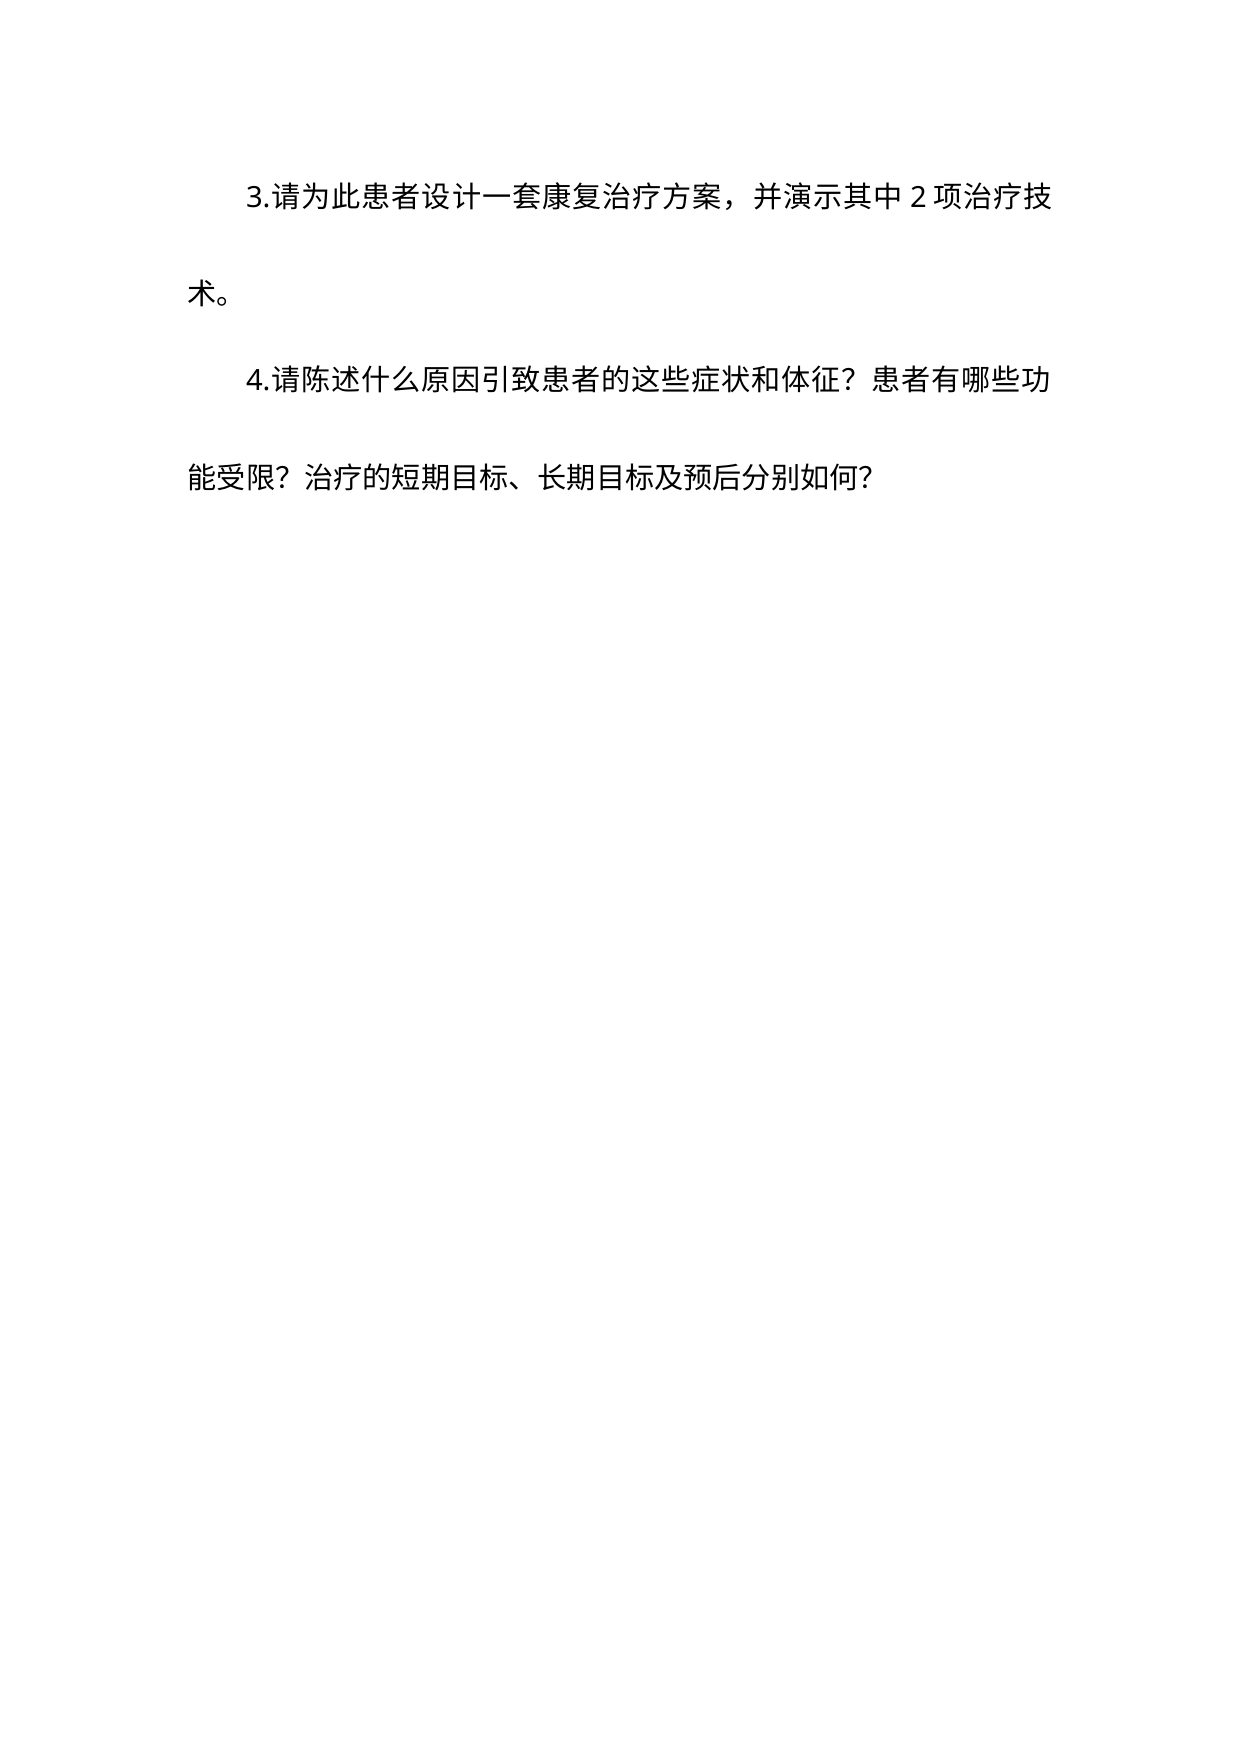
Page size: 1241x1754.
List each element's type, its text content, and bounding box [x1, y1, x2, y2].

text 3.请为此患者设计一套康复治疗方案，并演示其中2项治疗技术。 [187, 162, 1053, 324]
text 4.请陈述什么原因引致患者的这些症状和体征？患者有哪些功能受限？治疗的短期目标、长期目标及预后分别如何？ [187, 346, 1053, 508]
